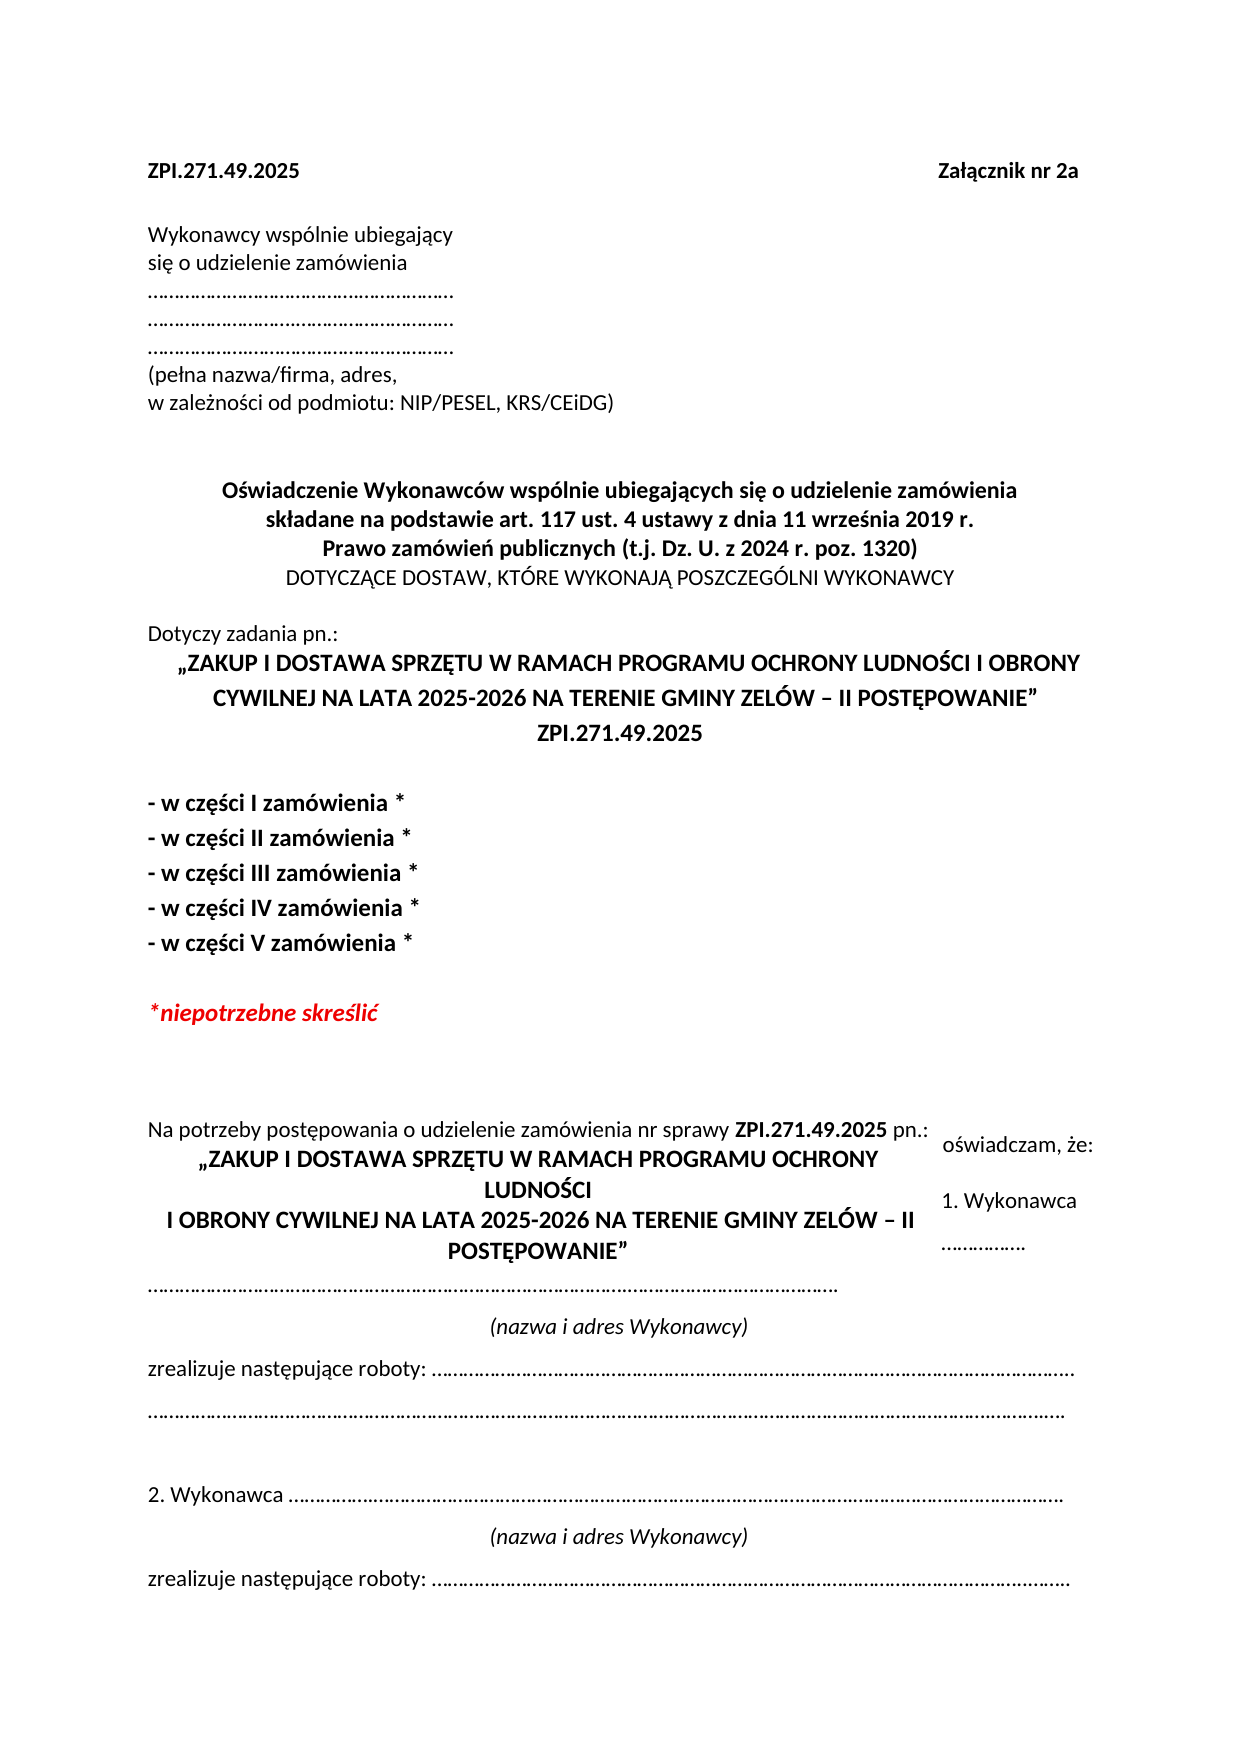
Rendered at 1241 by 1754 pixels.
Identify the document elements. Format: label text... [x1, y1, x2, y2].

text - w części IV zamówienia * [148, 892, 1093, 922]
text - w części V zamówienia * [148, 927, 1093, 957]
text w zależności od podmiotu: NIP/PESEL, KRS/CEiDG) [148, 388, 1093, 416]
text „ZAKUP I DOSTAWA SPRZĘTU W RAMACH PROGRAMU OCHRONY LUDNOŚCI I OBRONY CYWILNEJ NA LATA 2025-2026 NA TERENIE GMINY ZELÓW – II POSTĘPOWANIE” ZPI.271.49.2025 [148, 647, 1093, 747]
text składane na podstawie art. 117 ust. 4 ustawy z dnia 11 września 2019 r. [148, 504, 1093, 533]
text Dotyczy zadania pn.: [148, 619, 1093, 647]
text (pełna nazwa/firma, adres, [148, 360, 1093, 388]
text 2. Wykonawca …………….……………………………………………………………………………….…………………………………. [148, 1480, 1093, 1508]
text …………………………………………………………………………………………………………………………………………….……….…. [148, 1396, 1093, 1424]
text *niepotrzebne skreślić [148, 997, 1093, 1027]
text DOTYCZĄCE DOSTAW, KTÓRE WYKONAJĄ POSZCZEGÓLNI WYKONAWCY [148, 563, 1093, 591]
text Oświadczenie Wykonawców wspólnie ubiegających się o udzielenie zamówienia [148, 475, 1093, 504]
text ……………….………………………………… [148, 332, 1093, 360]
text zrealizuje następujące roboty: …………………………………………………………………………………………………..…….. [148, 1564, 1093, 1592]
text Na potrzeby postępowania o udzielenie zamówienia nr sprawy ZPI.271.49.2025 pn.: „ZAKUP I DOSTAWA SPRZĘTU W RAMACH PROGRAMU OCHRONY LUDNOŚCI I OBRONY CYWILNEJ NA LATA 2025-2026 NA TERENIE GMINY ZELÓW – II POSTĘPOWANIE” [148, 1115, 926, 1265]
text Wykonawcy wspólnie ubiegający [148, 220, 1093, 248]
text - w części I zamówienia * [148, 787, 1093, 817]
text się o udzielenie zamówienia [148, 248, 1093, 276]
text ………………………………….……………… [148, 276, 1093, 304]
text - w części II zamówienia * [148, 822, 1093, 852]
subtitle ZPI.271.49.2025 Załącznik nr 2a [148, 156, 1093, 184]
text ……………………….………………………… [148, 304, 1093, 332]
text oświadczam, że: [926, 1130, 1095, 1158]
text 1. Wykonawca …………….……………………………………………………………………………….…………………………………. [148, 1186, 1093, 1298]
text Prawo zamówień publicznych (t.j. Dz. U. z 2024 r. poz. 1320) [148, 533, 1093, 563]
text (nazwa i adres Wykonawcy) [148, 1522, 1093, 1550]
text (nazwa i adres Wykonawcy) [148, 1312, 1093, 1340]
text zrealizuje następujące roboty: ………………………………………………………………………………………………………….. [148, 1354, 1093, 1382]
text - w części III zamówienia * [148, 857, 1093, 887]
